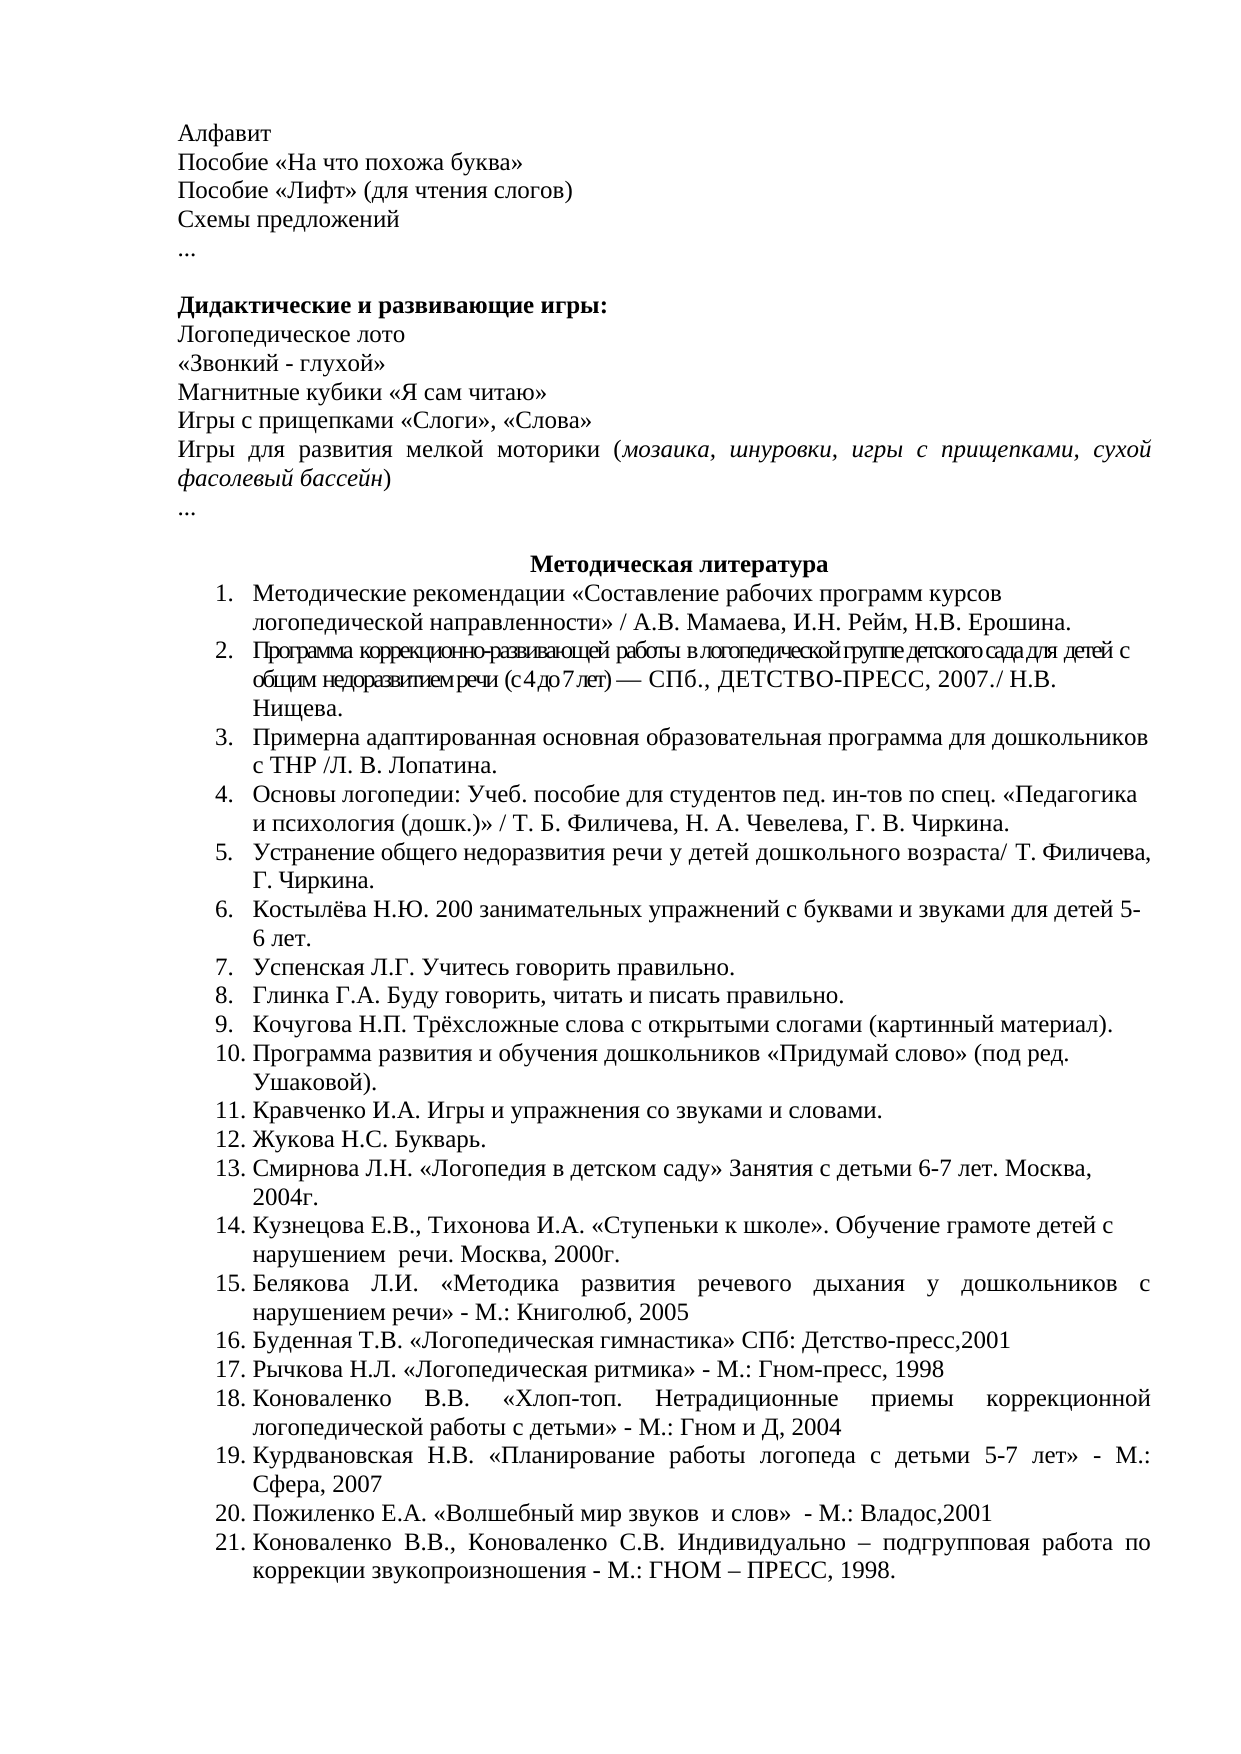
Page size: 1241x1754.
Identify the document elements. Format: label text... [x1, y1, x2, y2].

list Программа развития и обучения дошкольников «Придумай слово» (под ред. Ушаковой). [215, 1038, 1152, 1096]
text «Звонкий - глухой» [177, 348, 1152, 377]
text Пособие «На что похожа буква» [177, 147, 1152, 176]
text Магнитные кубики «Я сам читаю» [177, 377, 1152, 406]
list Кравченко И.А. Игры и упражнения со звуками и словами. [215, 1096, 1152, 1124]
list Буденная Т.В. «Логопедическая гимнастика» СПб: Детство-пресс,2001 [215, 1326, 1152, 1354]
list Курдвановская Н.В. «Планирование работы логопеда с детьми 5-7 лет» - М.: Сфера, 2007 [215, 1441, 1152, 1498]
list Смирнова Л.Н. «Логопедия в детском саду» Занятия с детьми 6-7 лет. Москва, 2004г. [215, 1153, 1152, 1211]
list Методические рекомендации «Составление рабочих программ курсов логопедической направленности» / А.В. Мамаева, И.Н. Рейм, Н.В. Ерошина. [215, 578, 1152, 636]
text Методическая литература [177, 549, 1152, 578]
list Коноваленко В.В. «Хлоп-топ. Нетрадиционные приемы коррекционной логопедической работы с детьми» - М.: Гном и Д, 2004 [215, 1383, 1152, 1441]
text Схемы предложений [177, 204, 1152, 233]
list Программа коррекционно-развивающей работы в логопедической группе детского сада для детей с общим недоразвитием речи (с 4 до 7 лет) — СПб., ДЕТСТВО-ПРЕСС, 2007./ Н.В. Нищева. [215, 636, 1152, 722]
text Игры для развития мелкой моторики (мозаика, шнуровки, игры с прищепками, сухой фасолевый бассейн) [177, 434, 1152, 492]
list Рычкова Н.Л. «Логопедическая ритмика» - М.: Гном-пресс, 1998 [215, 1354, 1152, 1383]
text Дидактические и развивающие игры: [177, 291, 1152, 319]
list Костылёва Н.Ю. 200 занимательных упражнений с буквами и звуками для детей 5-6 лет. [215, 894, 1152, 952]
list Кузнецова Е.В., Тихонова И.А. «Ступеньки к школе». Обучение грамоте детей с нарушением речи. Москва, 2000г. [215, 1211, 1152, 1268]
list Успенская Л.Г. Учитесь говорить правильно. [215, 952, 1152, 981]
list Кочугова Н.П. Трёхсложные слова с открытыми слогами (картинный материал). [215, 1009, 1152, 1038]
list Примерна адаптированная основная образовательная программа для дошкольников с ТНР /Л. В. Лопатина. [215, 722, 1152, 779]
list Коноваленко В.В., Коноваленко С.В. Индивидуально – подгрупповая работа по коррекции звукопроизношения - М.: ГНОМ – ПРЕСС, 1998. [215, 1527, 1152, 1584]
list Глинка Г.А. Буду говорить, читать и писать правильно. [215, 981, 1152, 1009]
text ... [177, 492, 1152, 521]
text ... [177, 233, 1152, 262]
list Основы логопедии: Учеб. пособие для студентов пед. ин-тов по спец. «Педагогика и психология (дошк.)» / Т. Б. Филичева, Н. А. Чевелева, Г. В. Чиркина. [215, 779, 1152, 837]
list Пожиленко Е.А. «Волшебный мир звуков и слов» - М.: Владос,2001 [215, 1498, 1152, 1527]
text Алфавит [177, 118, 1152, 147]
text Пособие «Лифт» (для чтения слогов) [177, 176, 1152, 204]
list Белякова Л.И. «Методика развития речевого дыхания у дошкольников с нарушением речи» - М.: Книголюб, 2005 [215, 1268, 1152, 1326]
text Игры с прищепками «Слоги», «Слова» [177, 406, 1152, 434]
list Устранение общего недоразвития речи у детей дошкольного возраста/ Т. Филичева, Г. Чиркина. [215, 837, 1152, 894]
list Жукова Н.С. Букварь. [215, 1124, 1152, 1153]
text Логопедическое лото [177, 319, 1152, 348]
